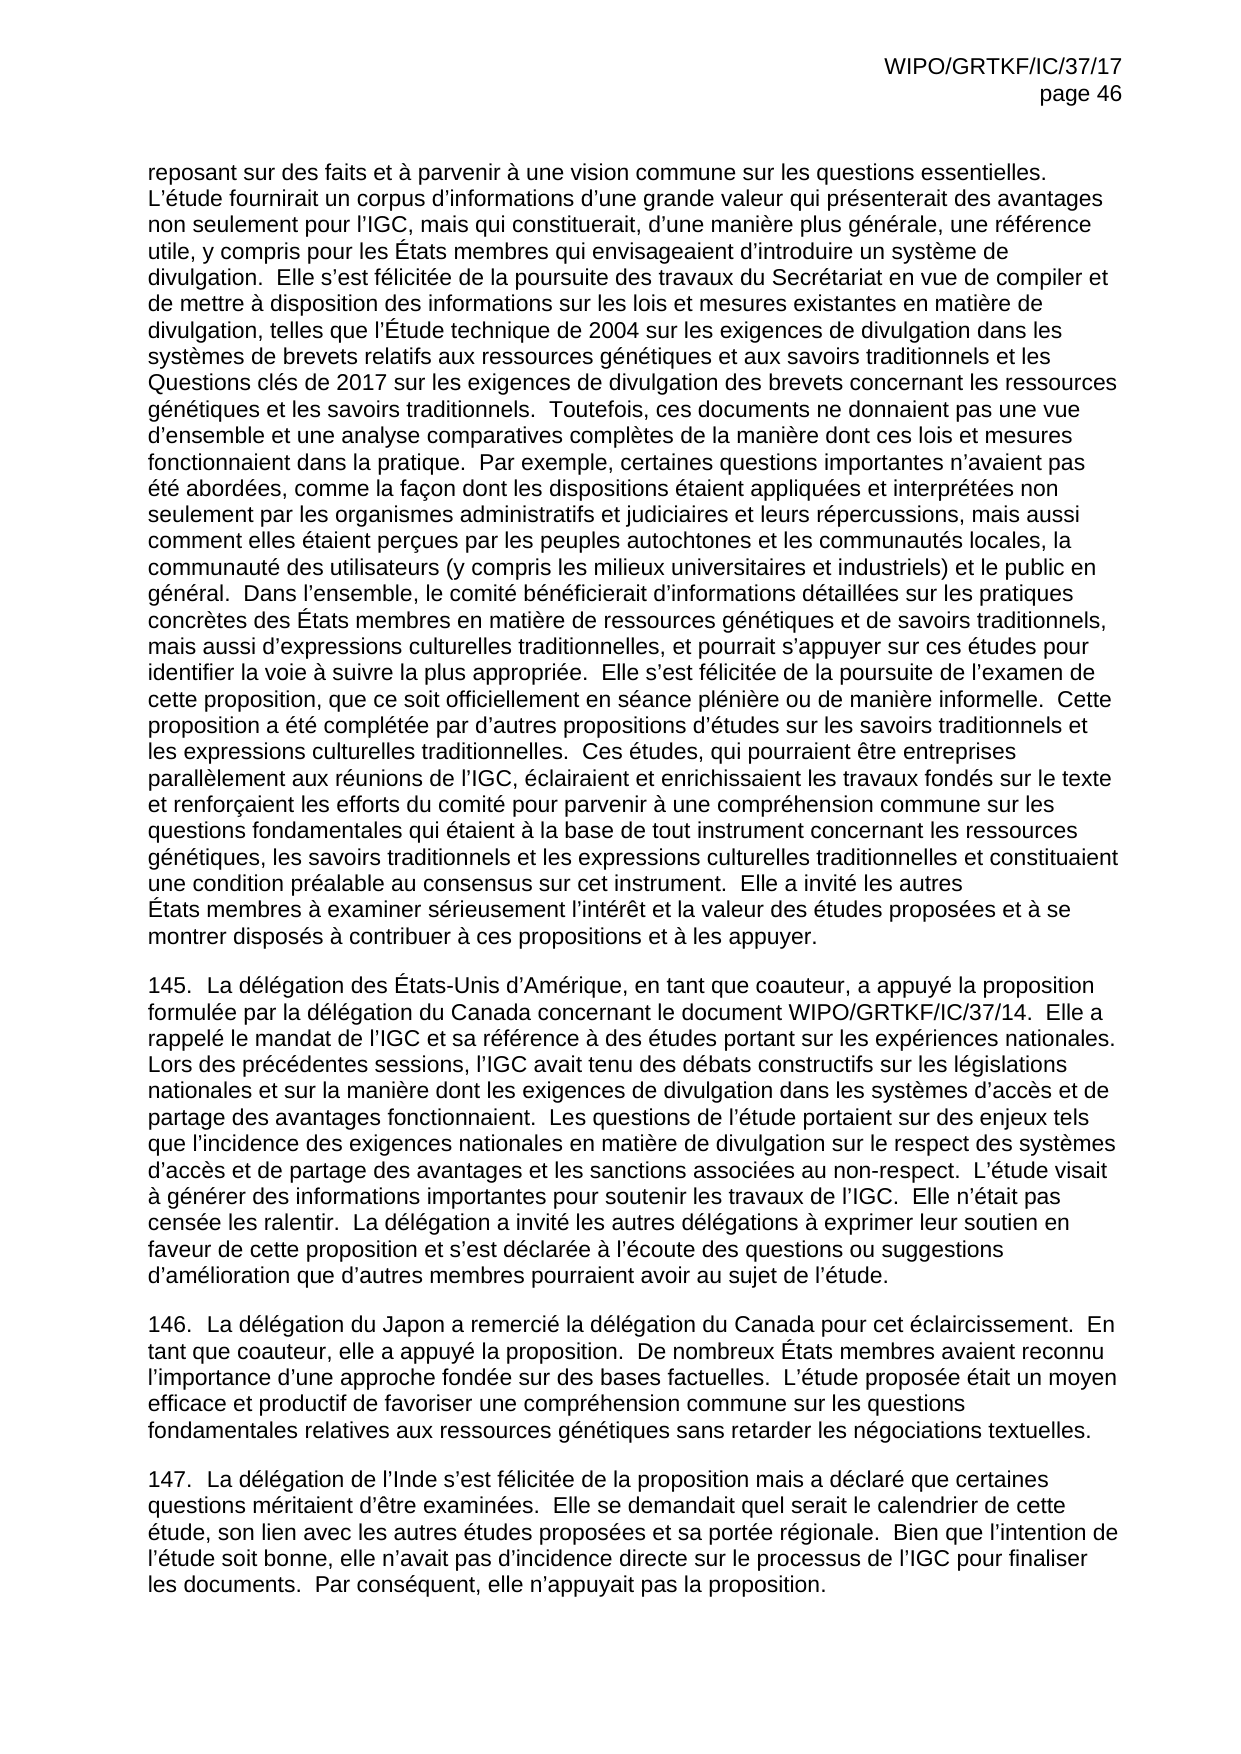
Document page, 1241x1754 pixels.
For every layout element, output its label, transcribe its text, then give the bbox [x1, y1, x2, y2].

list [148, 158, 1122, 949]
list La délégation de l’Inde s’est félicitée de la proposition mais a déclaré que certaines questions méritaient d’être examinées. Elle se demandait quel serait le calendrier de cette étude, son lien avec les autres études proposées et sa portée régionale. Bien que l’intention de l’étude soit bonne, elle n’avait pas d’incidence directe sur le processus de l’IGC pour finaliser les documents. Par conséquent, elle n’appuyait pas la proposition. [148, 1466, 1122, 1598]
list La délégation des États-Unis d’Amérique, en tant que coauteur, a appuyé la proposition formulée par la délégation du Canada concernant le document WIPO/GRTKF/IC/37/14. Elle a rappelé le mandat de l’IGC et sa référence à des études portant sur les expériences nationales. Lors des précédentes sessions, l’IGC avait tenu des débats constructifs sur les législations nationales et sur la manière dont les exigences de divulgation dans les systèmes d’accès et de partage des avantages fonctionnaient. Les questions de l’étude portaient sur des enjeux tels que l’incidence des exigences nationales en matière de divulgation sur le respect des systèmes d’accès et de partage des avantages et les sanctions associées au non-respect. L’étude visait à générer des informations importantes pour soutenir les travaux de l’IGC. Elle n’était pas censée les ralentir. La délégation a invité les autres délégations à exprimer leur soutien en faveur de cette proposition et s’est déclarée à l’écoute des questions ou suggestions d’amélioration que d’autres membres pourraient avoir au sujet de l’étude. [148, 972, 1122, 1288]
list La délégation du Japon a remercié la délégation du Canada pour cet éclaircissement. En tant que coauteur, elle a appuyé la proposition. De nombreux États membres avaient reconnu l’importance d’une approche fondée sur des bases factuelles. L’étude proposée était un moyen efficace et productif de favoriser une compréhension commune sur les questions fondamentales relatives aux ressources génétiques sans retarder les négociations textuelles. [148, 1311, 1122, 1443]
